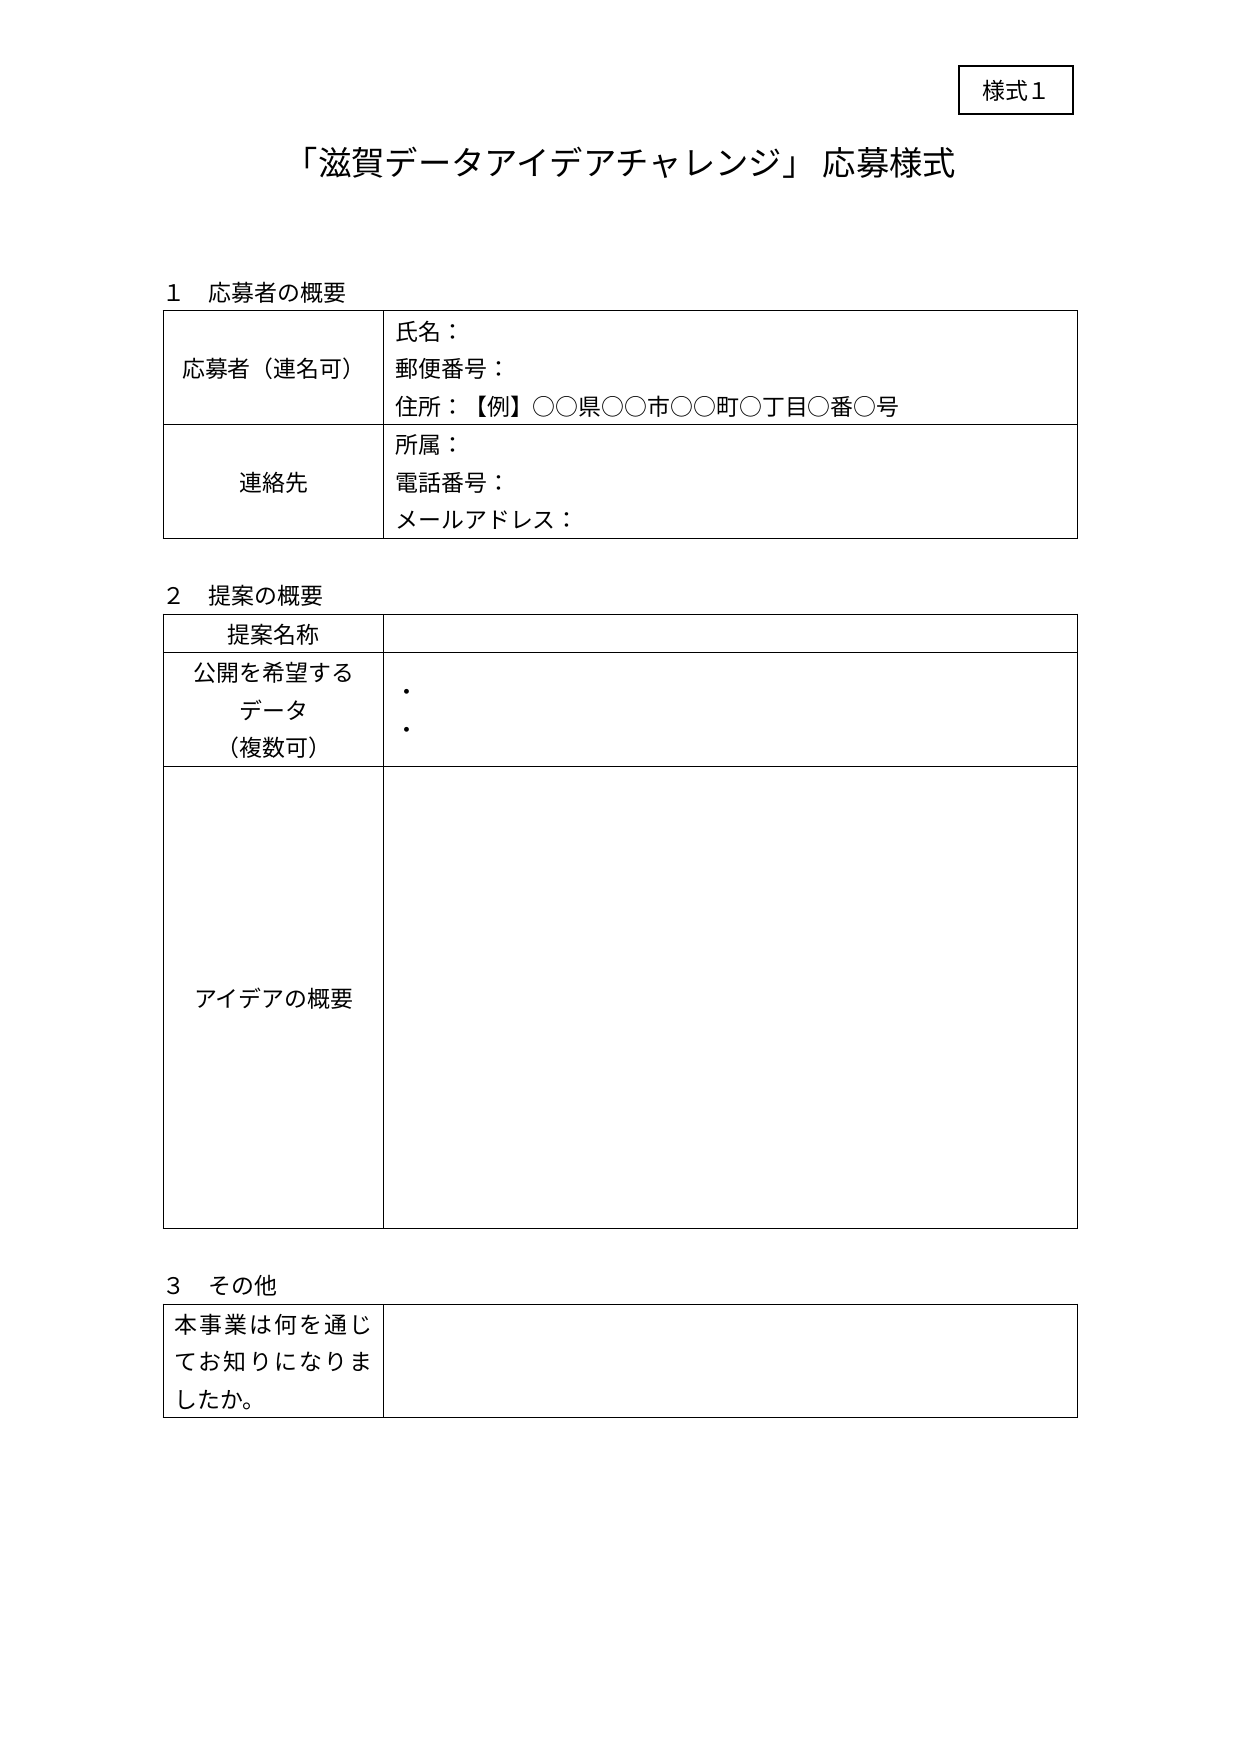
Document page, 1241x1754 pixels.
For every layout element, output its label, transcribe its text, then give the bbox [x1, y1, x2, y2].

table_header [384, 1305, 1077, 1417]
text 「滋賀データアイデアチャレンジ」 応募様式 [162, 123, 1078, 198]
text ２ 提案の概要 [162, 576, 1078, 613]
table_header 応募者（連名可） [164, 311, 383, 424]
table_cell 公開を希望する データ （複数可） [164, 653, 383, 766]
table_cell 所属： 電話番号： メールアドレス： [384, 425, 1077, 537]
table_header 本事業は何を通じてお知りになりましたか。 [164, 1305, 383, 1417]
text １ 応募者の概要 [162, 273, 1078, 310]
table_cell アイデアの概要 [164, 767, 383, 1227]
table_header [384, 615, 1077, 652]
table_cell ・ ・ [384, 653, 1077, 766]
table_header 氏名： 郵便番号： 住所：【例】○○県○○市○○町○丁目○番○号 [384, 311, 1077, 424]
text ３ その他 [162, 1266, 1078, 1303]
table_cell 連絡先 [164, 425, 383, 537]
table_header 提案名称 [164, 615, 383, 652]
table_cell [384, 767, 1077, 1227]
